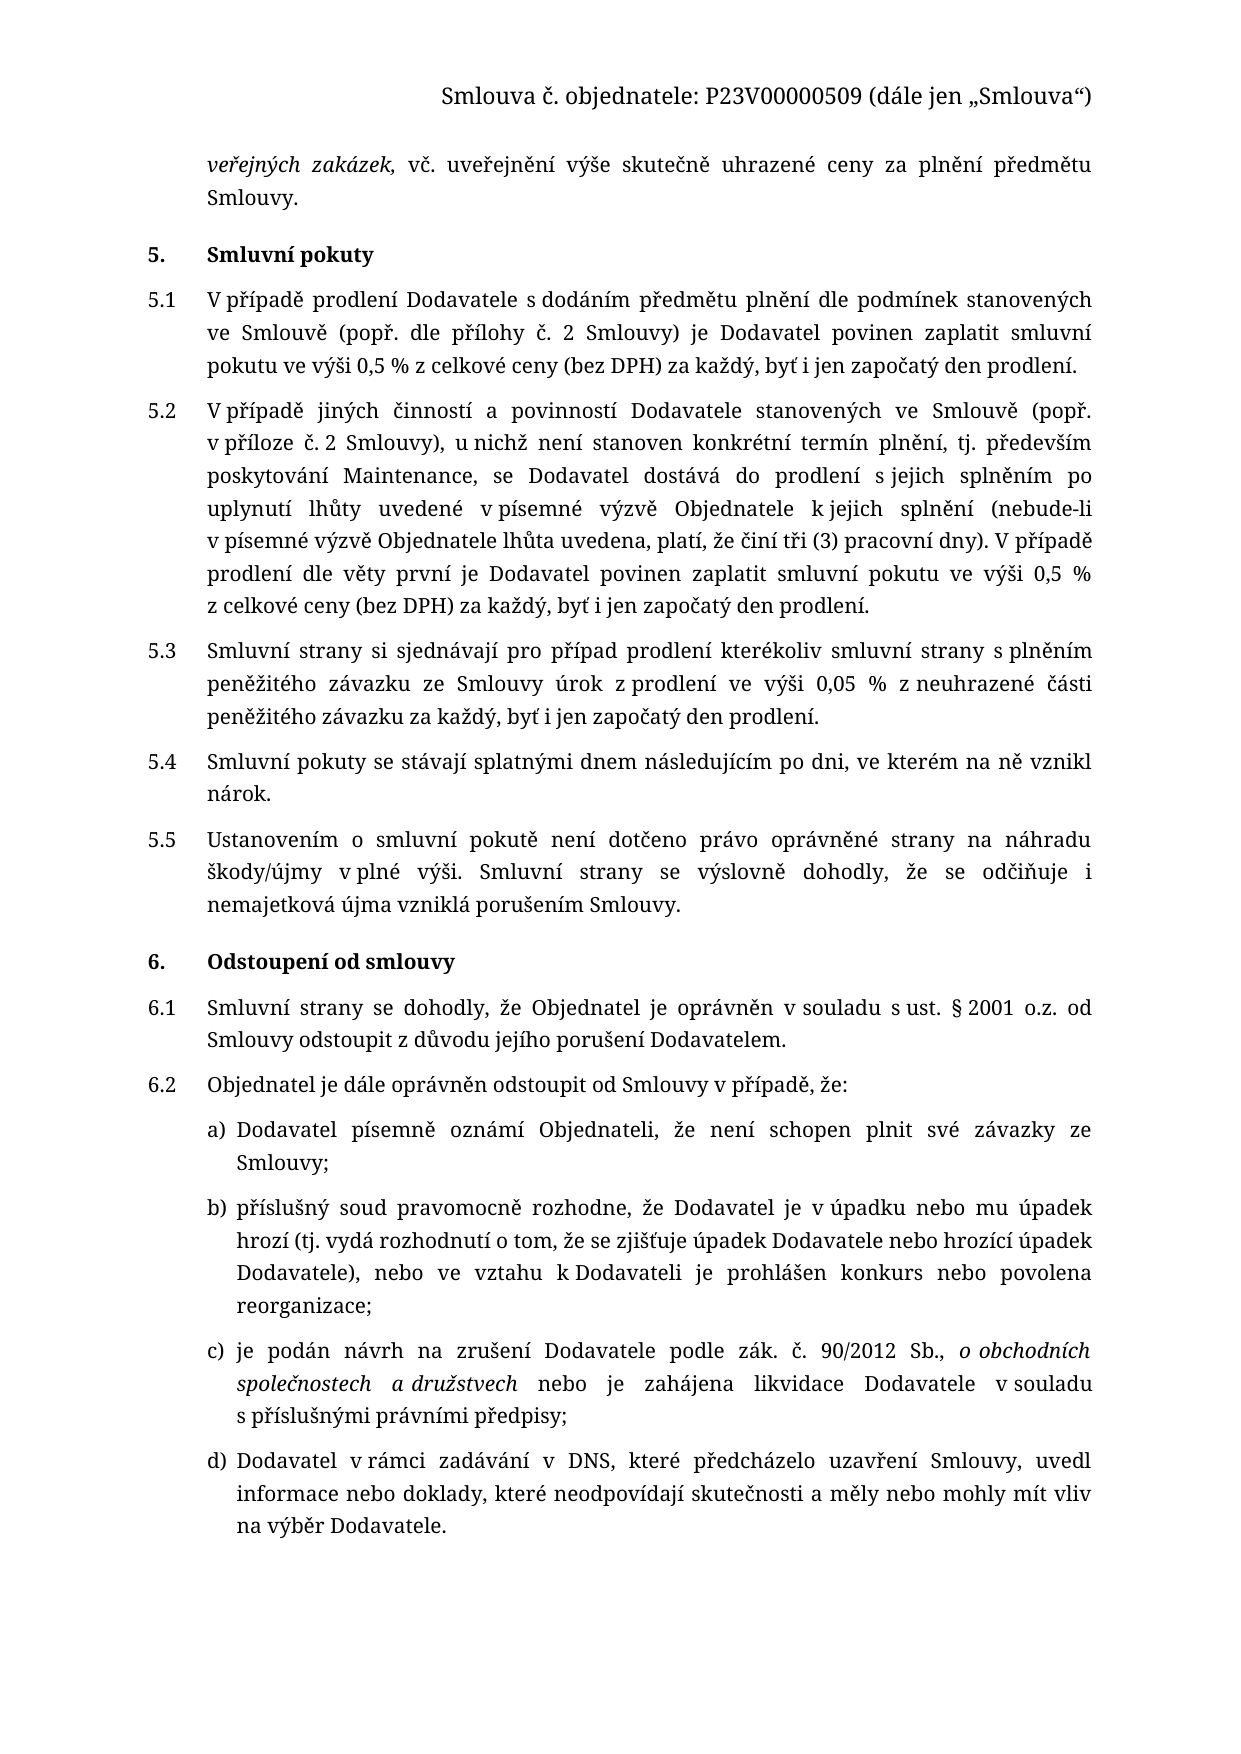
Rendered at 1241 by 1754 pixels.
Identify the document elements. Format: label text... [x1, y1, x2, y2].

list je podán návrh na zrušení Dodavatele podle zák. č. 90/2012 Sb., o obchodních společnostech a družstvech nebo je zahájena likvidace Dodavatele v souladu s příslušnými právními předpisy; [207, 1336, 1092, 1430]
list příslušný soud pravomocně rozhodne, že Dodavatel je v úpadku nebo mu úpadek hrozí (tj. vydá rozhodnutí o tom, že se zjišťuje úpadek Dodavatele nebo hrozící úpadek Dodavatele), nebo ve vztahu k Dodavateli je prohlášen konkurs nebo povolena reorganizace; [207, 1193, 1092, 1319]
list Objednatel je dále oprávněn odstoupit od Smlouvy v případě, že: [148, 1070, 1092, 1099]
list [148, 150, 1092, 211]
list Ustanovením o smluvní pokutě není dotčeno právo oprávněné strany na náhradu škody/újmy v plné výši. Smluvní strany se výslovně dohodly, že se odčiňuje i nemajetková újma vzniklá porušením Smlouvy. [148, 825, 1092, 918]
list Dodavatel písemně oznámí Objednateli, že není schopen plnit své závazky ze Smlouvy; [207, 1115, 1092, 1176]
list Smluvní pokuty se stávají splatnými dnem následujícím po dni, ve kterém na ně vznikl nárok. [148, 747, 1092, 808]
list Dodavatel v rámci zadávání v DNS, které předcházelo uzavření Smlouvy, uvedl informace nebo doklady, které neodpovídají skutečnosti a měly nebo mohly mít vliv na výběr Dodavatele. [207, 1446, 1092, 1540]
list Smluvní strany se dohodly, že Objednatel je oprávněn v souladu s ust. § 2001 o.z. od Smlouvy odstoupit z důvodu jejího porušení Dodavatelem. [148, 993, 1092, 1054]
list Smluvní pokuty [148, 241, 1092, 269]
list V případě jiných činností a povinností Dodavatele stanovených ve Smlouvě (popř. v příloze č. 2 Smlouvy), u nichž není stanoven konkrétní termín plnění, tj. především poskytování Maintenance, se Dodavatel dostává do prodlení s jejich splněním po uplynutí lhůty uvedené v písemné výzvě Objednatele k jejich splnění (nebude-li v písemné výzvě Objednatele lhůta uvedena, platí, že činí tři (3) pracovní dny). V případě prodlení dle věty první je Dodavatel povinen zaplatit smluvní pokutu ve výši 0,5 % z celkové ceny (bez DPH) za každý, byť i jen započatý den prodlení. [148, 396, 1092, 620]
list Odstoupení od smlouvy [148, 947, 1092, 976]
list Smluvní strany si sjednávají pro případ prodlení kterékoliv smluvní strany s plněním peněžitého závazku ze Smlouvy úrok z prodlení ve výši 0,05 % z neuhrazené části peněžitého závazku za každý, byť i jen započatý den prodlení. [148, 637, 1092, 730]
list V případě prodlení Dodavatele s dodáním předmětu plnění dle podmínek stanovených ve Smlouvě (popř. dle přílohy č. 2 Smlouvy) je Dodavatel povinen zaplatit smluvní pokutu ve výši 0,5 % z celkové ceny (bez DPH) za každý, byť i jen započatý den prodlení. [148, 286, 1092, 379]
